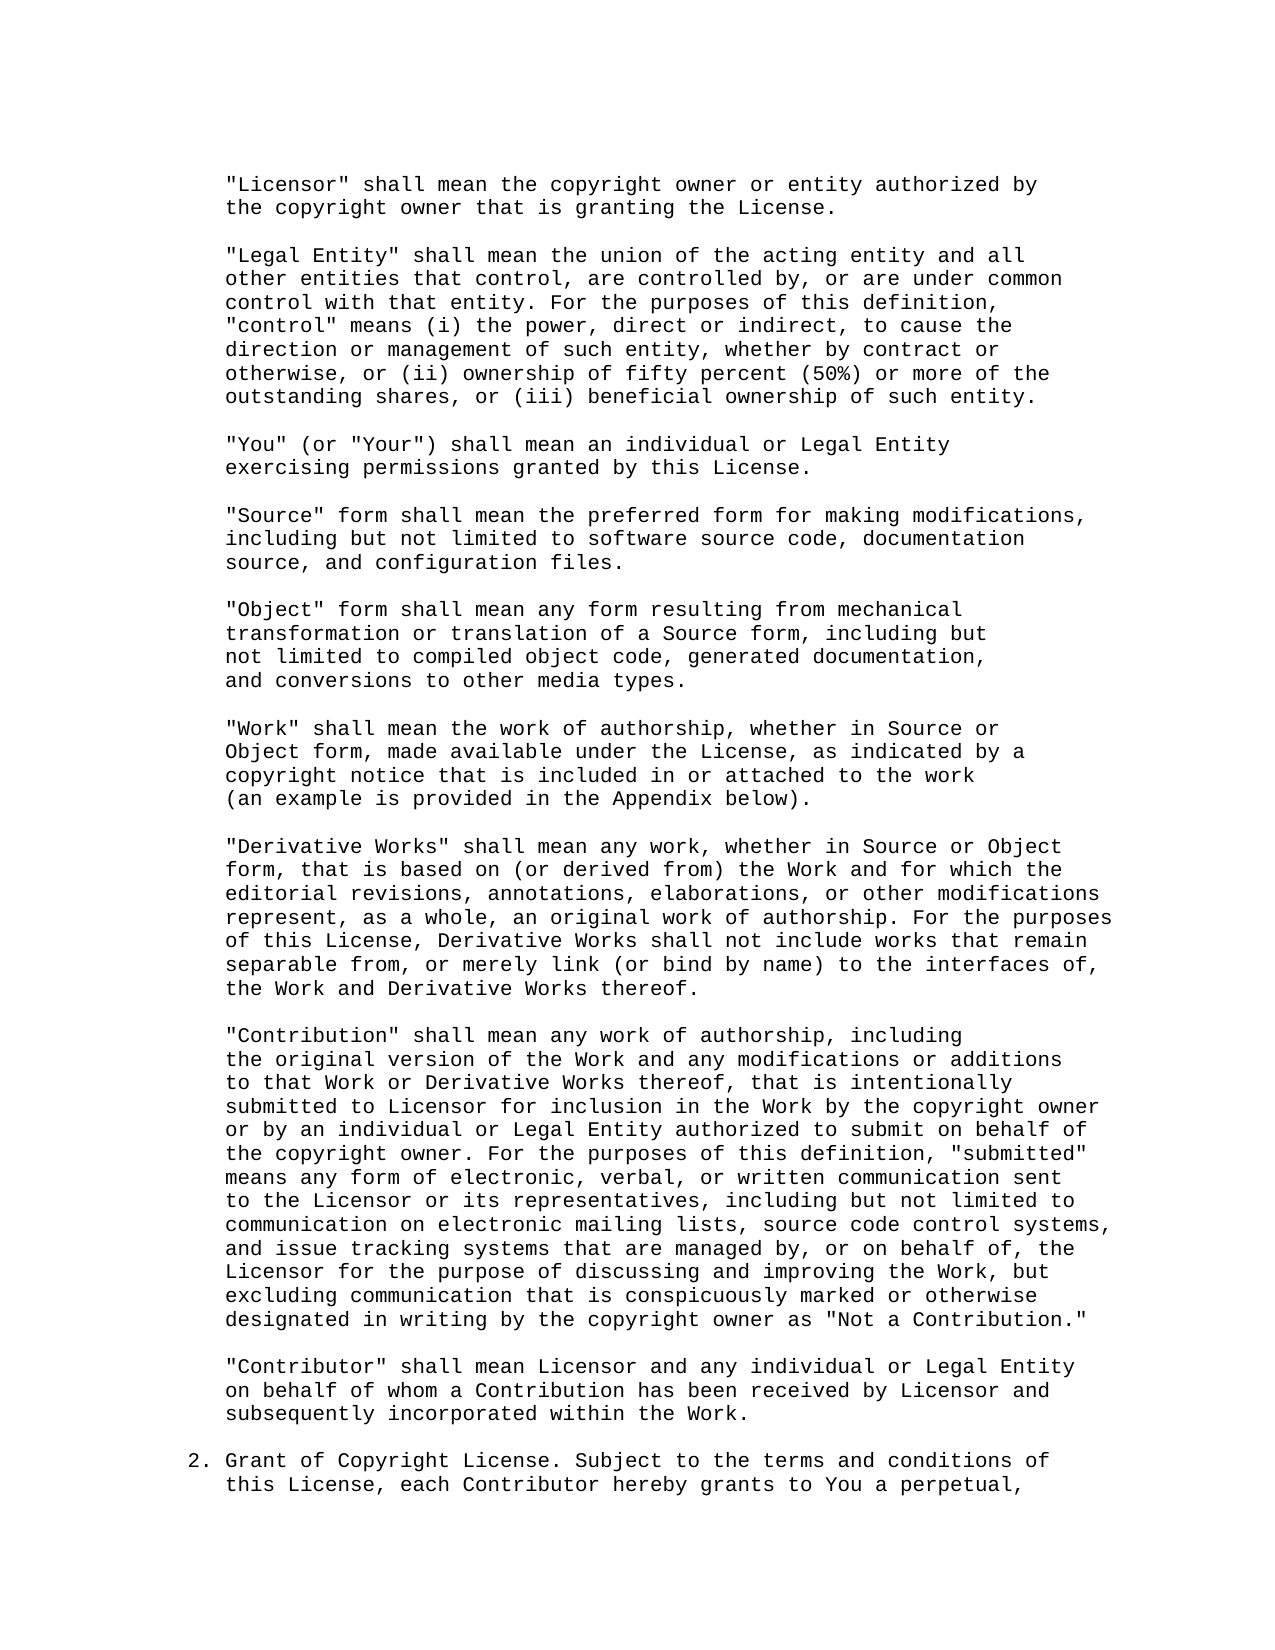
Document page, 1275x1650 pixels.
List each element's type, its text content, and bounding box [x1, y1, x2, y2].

text otherwise, or (ii) ownership of fifty percent (50%) or more of the [150, 363, 1125, 386]
text or by an individual or Legal Entity authorized to submit on behalf of [150, 1119, 1125, 1143]
text the original version of the Work and any modifications or additions [150, 1048, 1125, 1072]
text the copyright owner. For the purposes of this definition, "submitted" [150, 1143, 1125, 1167]
text source, and configuration files. [150, 552, 1125, 576]
text including but not limited to software source code, documentation [150, 528, 1125, 552]
text "Licensor" shall mean the copyright owner or entity authorized by [150, 174, 1125, 197]
text separable from, or merely link (or bind by name) to the interfaces of, [150, 954, 1125, 978]
text excluding communication that is conspicuously marked or otherwise [150, 1285, 1125, 1309]
text means any form of electronic, verbal, or written communication sent [150, 1167, 1125, 1190]
text Object form, made available under the License, as indicated by a [150, 741, 1125, 765]
text transformation or translation of a Source form, including but [150, 623, 1125, 647]
text and conversions to other media types. [150, 670, 1125, 694]
text subsequently incorporated within the Work. [150, 1403, 1125, 1427]
text on behalf of whom a Contribution has been received by Licensor and [150, 1379, 1125, 1403]
text the copyright owner that is granting the License. [150, 197, 1125, 221]
text designated in writing by the copyright owner as "Not a Contribution." [150, 1309, 1125, 1332]
text 2. Grant of Copyright License. Subject to the terms and conditions of [150, 1451, 1125, 1474]
text "Derivative Works" shall mean any work, whether in Source or Object [150, 836, 1125, 859]
text "Contribution" shall mean any work of authorship, including [150, 1025, 1125, 1048]
text form, that is based on (or derived from) the Work and for which the [150, 859, 1125, 883]
text editorial revisions, annotations, elaborations, or other modifications [150, 883, 1125, 907]
text "Source" form shall mean the preferred form for making modifications, [150, 505, 1125, 528]
text "Legal Entity" shall mean the union of the acting entity and all [150, 244, 1125, 268]
text Licensor for the purpose of discussing and improving the Work, but [150, 1261, 1125, 1285]
text control with that entity. For the purposes of this definition, [150, 292, 1125, 316]
text communication on electronic mailing lists, source code control systems, [150, 1214, 1125, 1238]
text "Object" form shall mean any form resulting from mechanical [150, 599, 1125, 623]
text to that Work or Derivative Works thereof, that is intentionally [150, 1072, 1125, 1096]
text copyright notice that is included in or attached to the work [150, 765, 1125, 788]
text "Work" shall mean the work of authorship, whether in Source or [150, 717, 1125, 741]
text the Work and Derivative Works thereof. [150, 978, 1125, 1001]
text direction or management of such entity, whether by contract or [150, 339, 1125, 363]
text and issue tracking systems that are managed by, or on behalf of, the [150, 1238, 1125, 1261]
text "control" means (i) the power, direct or indirect, to cause the [150, 316, 1125, 339]
text to the Licensor or its representatives, including but not limited to [150, 1190, 1125, 1214]
text of this License, Derivative Works shall not include works that remain [150, 930, 1125, 954]
text "You" (or "Your") shall mean an individual or Legal Entity [150, 434, 1125, 457]
text outstanding shares, or (iii) beneficial ownership of such entity. [150, 386, 1125, 410]
text "Contributor" shall mean Licensor and any individual or Legal Entity [150, 1356, 1125, 1379]
text (an example is provided in the Appendix below). [150, 788, 1125, 812]
text submitted to Licensor for inclusion in the Work by the copyright owner [150, 1096, 1125, 1119]
text this License, each Contributor hereby grants to You a perpetual, [150, 1474, 1125, 1498]
text represent, as a whole, an original work of authorship. For the purposes [150, 907, 1125, 930]
text not limited to compiled object code, generated documentation, [150, 647, 1125, 670]
text other entities that control, are controlled by, or are under common [150, 268, 1125, 292]
text exercising permissions granted by this License. [150, 457, 1125, 481]
